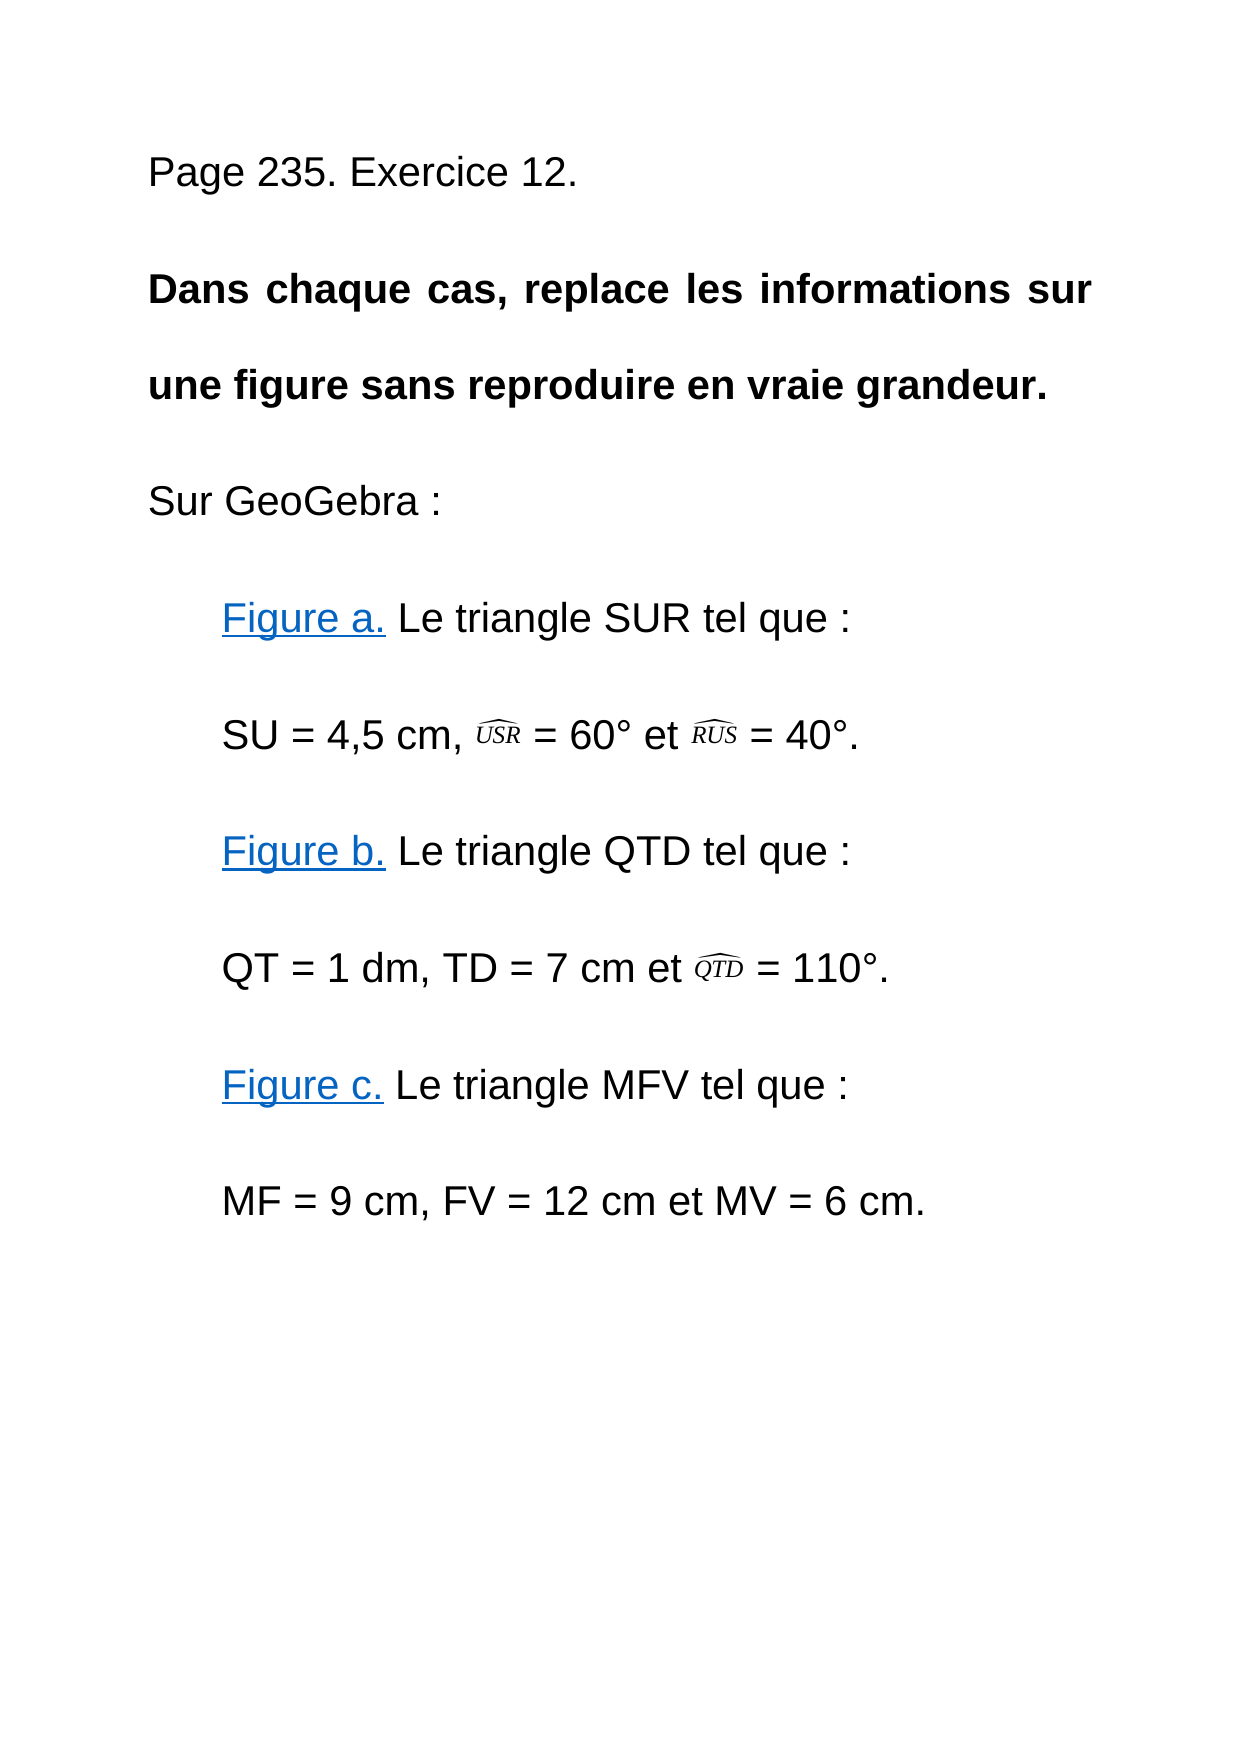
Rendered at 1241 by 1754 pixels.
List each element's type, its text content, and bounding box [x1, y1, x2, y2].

text Figure a. Le triangle SUR tel que : [221, 593, 1093, 641]
text MF = 9 cm, FV = 12 cm et MV = 6 cm. [221, 1177, 1093, 1225]
text QT = 1 dm, TD = 7 cm et = 110°. [221, 943, 1093, 991]
text Figure b. Le triangle QTD tel que : [221, 827, 1093, 875]
text Figure c. Le triangle MFV tel que : [221, 1060, 1093, 1108]
text SU = 4,5 cm, = 60° et = 40°. [221, 710, 1093, 758]
text Page 235. Exercice 12. [148, 148, 1093, 196]
text Sur GeoGebra : [148, 477, 1093, 525]
text Dans chaque cas, replace les informations sur une figure sans reproduire en vraie grandeur. [148, 264, 1093, 408]
